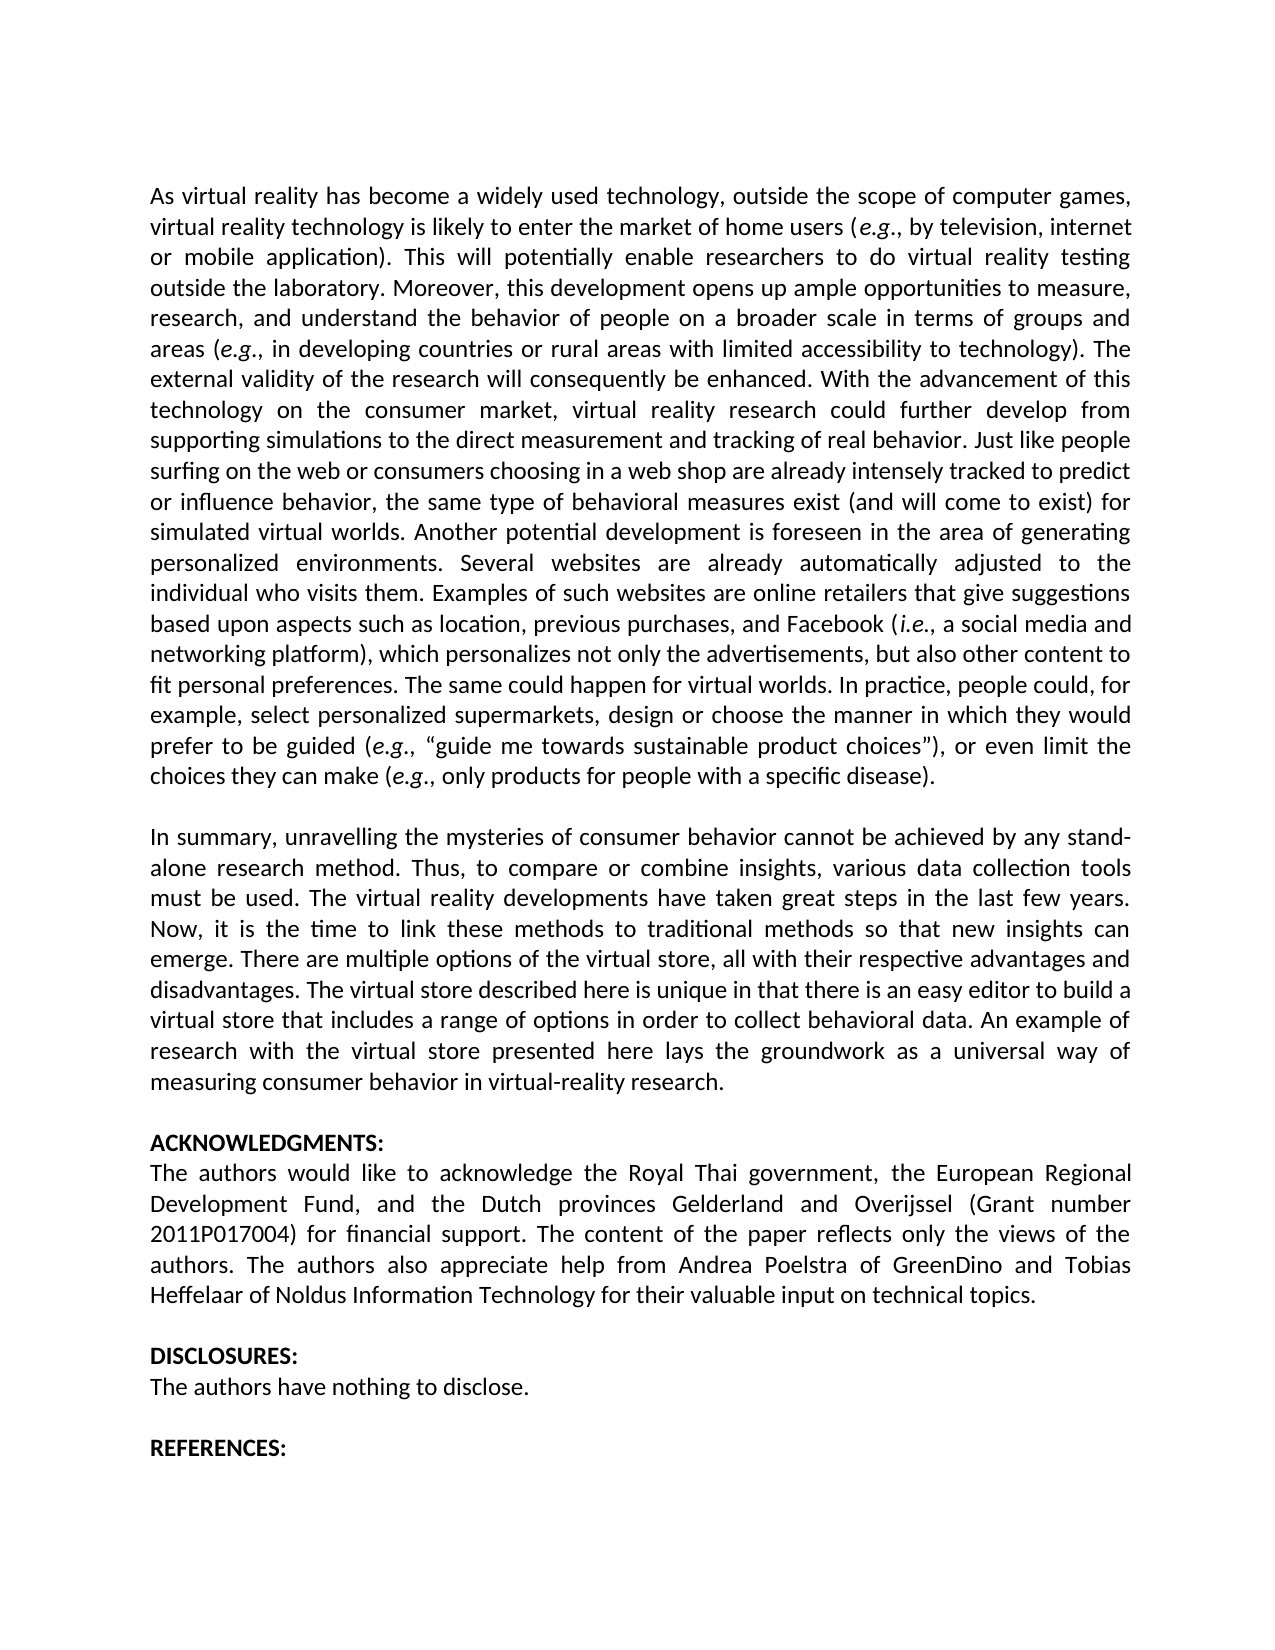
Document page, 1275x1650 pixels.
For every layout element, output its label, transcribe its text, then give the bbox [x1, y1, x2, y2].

text The authors would like to acknowledge the Royal Thai government, the European Regional Development Fund, and the Dutch provinces Gelderland and Overijssel (Grant number 2011P017004) for financial support. The content of the paper reflects only the views of the authors. The authors also appreciate help from Andrea Poelstra of GreenDino and Tobias Heffelaar of Noldus Information Technology for their valuable input on technical topics. [150, 1157, 1132, 1310]
text As virtual reality has become a widely used technology, outside the scope of computer games, virtual reality technology is likely to enter the market of home users (e.g., by television, internet or mobile application). This will potentially enable researchers to do virtual reality testing outside the laboratory. Moreover, this development opens up ample opportunities to measure, research, and understand the behavior of people on a broader scale in terms of groups and areas (e.g., in developing countries or rural areas with limited accessibility to technology). The external validity of the research will consequently be enhanced. With the advancement of this technology on the consumer market, virtual reality research could further develop from supporting simulations to the direct measurement and tracking of real behavior. Just like people surfing on the web or consumers choosing in a web shop are already intensely tracked to predict or influence behavior, the same type of behavioral measures exist (and will come to exist) for simulated virtual worlds. Another potential development is foreseen in the area of generating personalized environments. Several websites are already automatically adjusted to the individual who visits them. Examples of such websites are online retailers that give suggestions based upon aspects such as location, previous purchases, and Facebook (i.e., a social media and networking platform), which personalizes not only the advertisements, but also other content to fit personal preferences. The same could happen for virtual worlds. In practice, people could, for example, select personalized supermarkets, design or choose the manner in which they would prefer to be guided (e.g., “guide me towards sustainable product choices”), or even limit the choices they can make (e.g., only products for people with a specific disease). [150, 181, 1132, 791]
text DISCLOSURES: [150, 1340, 1132, 1371]
text The authors have nothing to disclose. [150, 1371, 1132, 1401]
text REFERENCES: [150, 1432, 1132, 1462]
text ACKNOWLEDGMENTS: [150, 1127, 1132, 1157]
text In summary, unravelling the mysteries of consumer behavior cannot be achieved by any stand-alone research method. Thus, to compare or combine insights, various data collection tools must be used. The virtual reality developments have taken great steps in the last few years. Now, it is the time to link these methods to traditional methods so that new insights can emerge. There are multiple options of the virtual store, all with their respective advantages and disadvantages. The virtual store described here is unique in that there is an easy editor to build a virtual store that includes a range of options in order to collect behavioral data. An example of research with the virtual store presented here lays the groundwork as a universal way of measuring consumer behavior in virtual-reality research. [150, 821, 1132, 1096]
